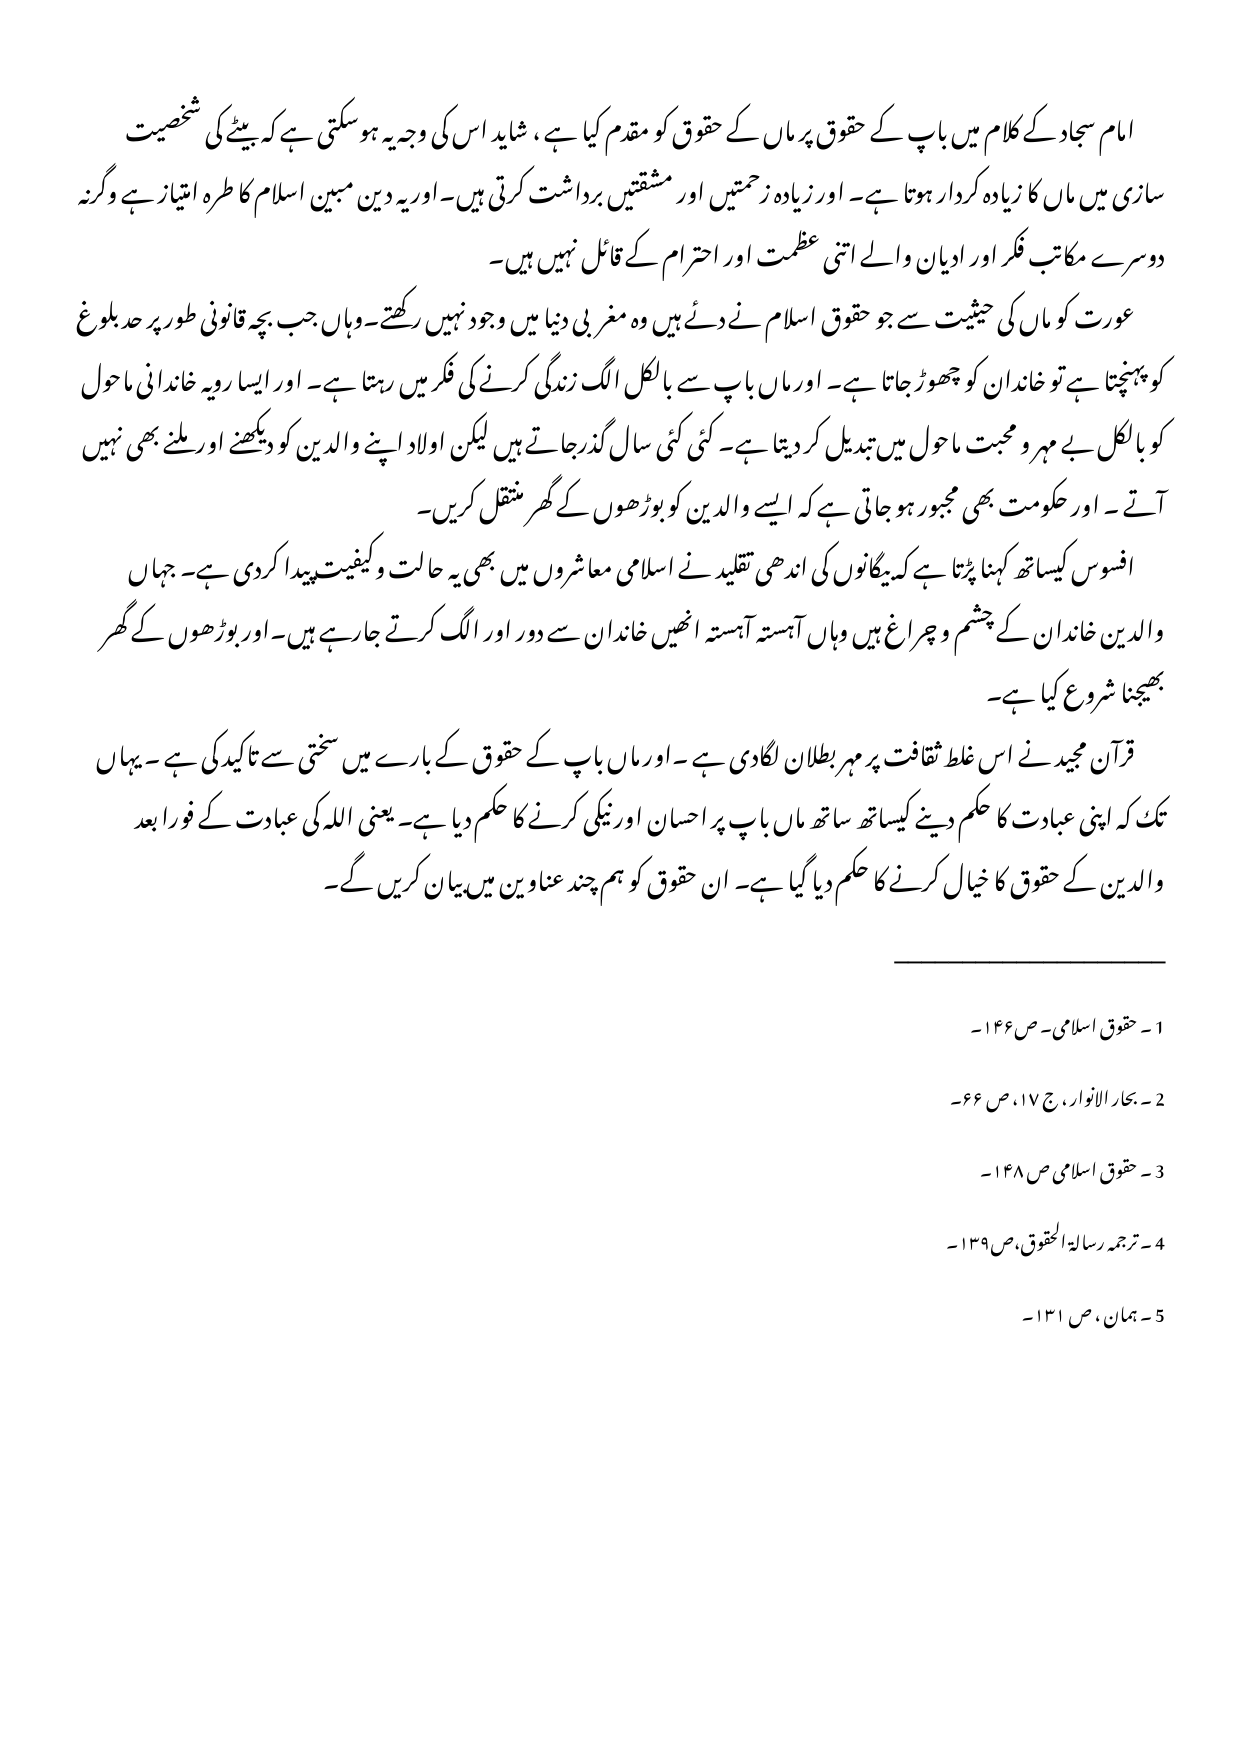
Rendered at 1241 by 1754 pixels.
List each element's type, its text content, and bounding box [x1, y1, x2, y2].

text افسوس کیساتھ کہنا پڑتا ہے کہ بیگانوں کی اندھی تقلید نے اسلامی معاشروں میں بھی یہ حالت وکیفیت پیدا کردی ہے۔ جہاں والدین خاندان کے چشم و چراغ ہیں وہاں آہستہ آہستہ انھیں خاندان سے دور اور الگ کرتے جارہے ہیں۔اور بوڑھوں کے گھر بھیجنا شروع کیا ہے۔ [75, 531, 1165, 719]
text ____________________ [75, 906, 1165, 974]
text 1 ۔ حقوق اسلامی۔ ص۱۴۶۔ [75, 999, 1165, 1046]
text 5 ۔ ہمان ، ص ۱۳۱۔ [75, 1286, 1165, 1333]
text قرآن مجید نے اس غلط ثقافت پر مہر بطلان لگادی ہے ۔اور ماں باپ کے حقوق کے بارے میں سختی سے تاکید کی ہے ۔ یہاں تک کہ اپنی عبادت کا حکم دینے کیساتھ ساتھ ماں باپ پر احسان اور نیکی کرنے کا حکم دیا ہے۔ یعنی اللہ کی عبادت کے فورا بعد والدین کے حقوق کا خیال کرنے کا حکم دیا گیا ہے۔ ان حقوق کو ہم چند عناوین میں بیان کریں گے۔ [75, 719, 1165, 906]
text 4 ۔ ترجمہ رسالۃ الحقوق،ص۱۳۹۔ [75, 1214, 1165, 1261]
text 2 ۔ بحار الانوار ، ج ۱۷، ص ۶۶۔ [75, 1071, 1165, 1118]
text 3 ۔ حقوق اسلامی ص ۱۴۸۔ [75, 1143, 1165, 1189]
text عورت کو ماں کی حیثیت سے جو حقوق اسلام نے دئے ہیں وہ مغربی دنیا میں وجود نہیں رکھتے۔وہاں جب بچہ قانونی طور پر حد بلوغ کو پہنچتا ہے تو خاندان کو چھوڑ جاتا ہے۔ اور ماں باپ سے بالکل الگ زندگی کرنے کی فکر میں رہتا ہے۔ اور ایسا رویہ خاندانی ماحول کو بالکل بے مہر و محبت ماحول میں تبدیل کر دیتا ہے۔ کئی کئی سال گذرجاتے ہیں لیکن اولاد اپنے والدین کو دیکھنے اور ملنے بھی نہیں آتے ۔ اور حکومت بھی مجبور ہو جاتی ہے کہ ایسے والدین کو بوڑھوں کے گھر منتقل کریں۔ [75, 281, 1165, 531]
text امام سجاد کے کلام میں باپ کے حقوق پر ماں کے حقوق کو مقدم کیا ہے ، شاید اس کی وجہ یہ ہوسکتی ہے کہ بیٹے کی شخصیت سازی میں ماں کا زیادہ کردار ہوتا ہے۔ اور زیادہ زحمتیں اور مشقتیں برداشت کرتی ہیں۔اور یہ دین مبین اسلام کا طرہ امتیاز ہے وگرنہ دوسرے مکاتب فکر اور ادیان والے اتنی عظمت اور احترام کے قائل نہیں ہیں۔ [75, 94, 1165, 281]
